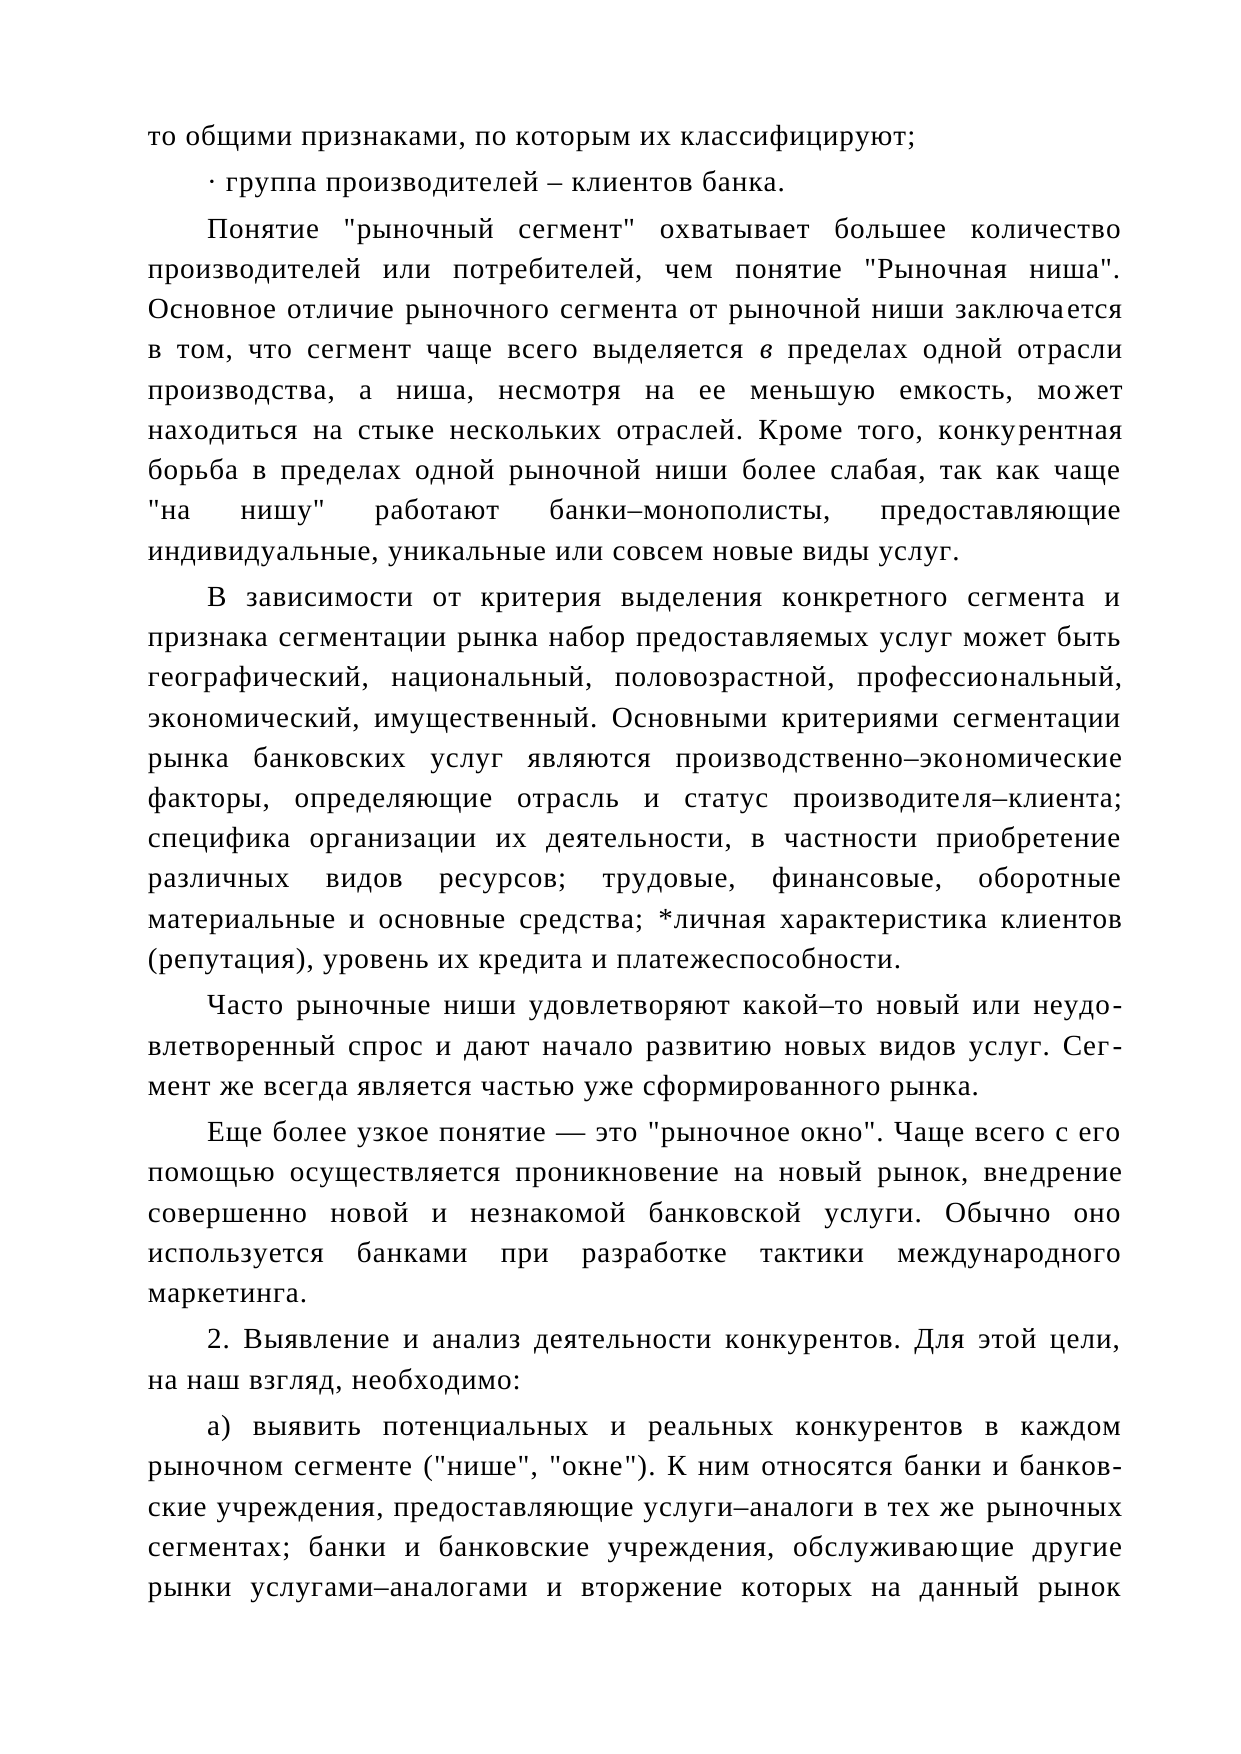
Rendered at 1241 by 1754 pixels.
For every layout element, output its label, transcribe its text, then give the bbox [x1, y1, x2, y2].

text Еще более узкое понятие — это "рыночное окно". Чаще всего с его помощью осуществляется проникновение на новый рынок, внедрение совершенно новой и незнакомой банковской услуги. Обычно оно используется банками при разработке тактики международного маркетинга. [148, 1114, 1122, 1309]
text 2. Выявление и анализ деятельности конкурентов. Для этой цели, на наш взгляд, необходимо: [148, 1322, 1122, 1395]
text Часто рыночные ниши удовлетворяют какой–то новый или неудовлетворенный спрос и дают начало развитию новых видов услуг. Сегмент же всегда является частью уже сформированного рынка. [148, 987, 1122, 1101]
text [148, 1408, 1122, 1603]
text · группа производителей – клиентов банка. [148, 164, 1122, 198]
text В зависимости от критерия выделения конкретного сегмента и признака сегментации рынка набор предоставляемых услуг может быть географический, национальный, половозрастной, профессиональный, экономический, имущественный. Основными критериями сегментации рынка банковских услуг являются производственно–экономические факторы, определяющие отрасль и статус производителя–клиента; специфика организации их деятельности, в частности приобретение различных видов ресурсов; трудовые, финансовые, оборотные материальные и основные средства; *личная характеристика клиентов (репутация), уровень их кредита и платежеспособности. [148, 579, 1122, 974]
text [148, 118, 1122, 152]
text Понятие "рыночный сегмент" охватывает большее количество производителей или потребителей, чем понятие "Рыночная ниша". Основное отличие рыночного сегмента от рыночной ниши заключается в том, что сегмент чаще всего выделяется в пределах одной отрасли производства, а ниша, несмотря на ее меньшую емкость, может находиться на стыке нескольких отраслей. Кроме того, конкурентная борьба в пределах одной рыночной ниши более слабая, так как чаще "на нишу" работают банки–монополисты, предоставляющие индивидуальные, уникальные или совсем новые виды услуг. [148, 211, 1122, 566]
